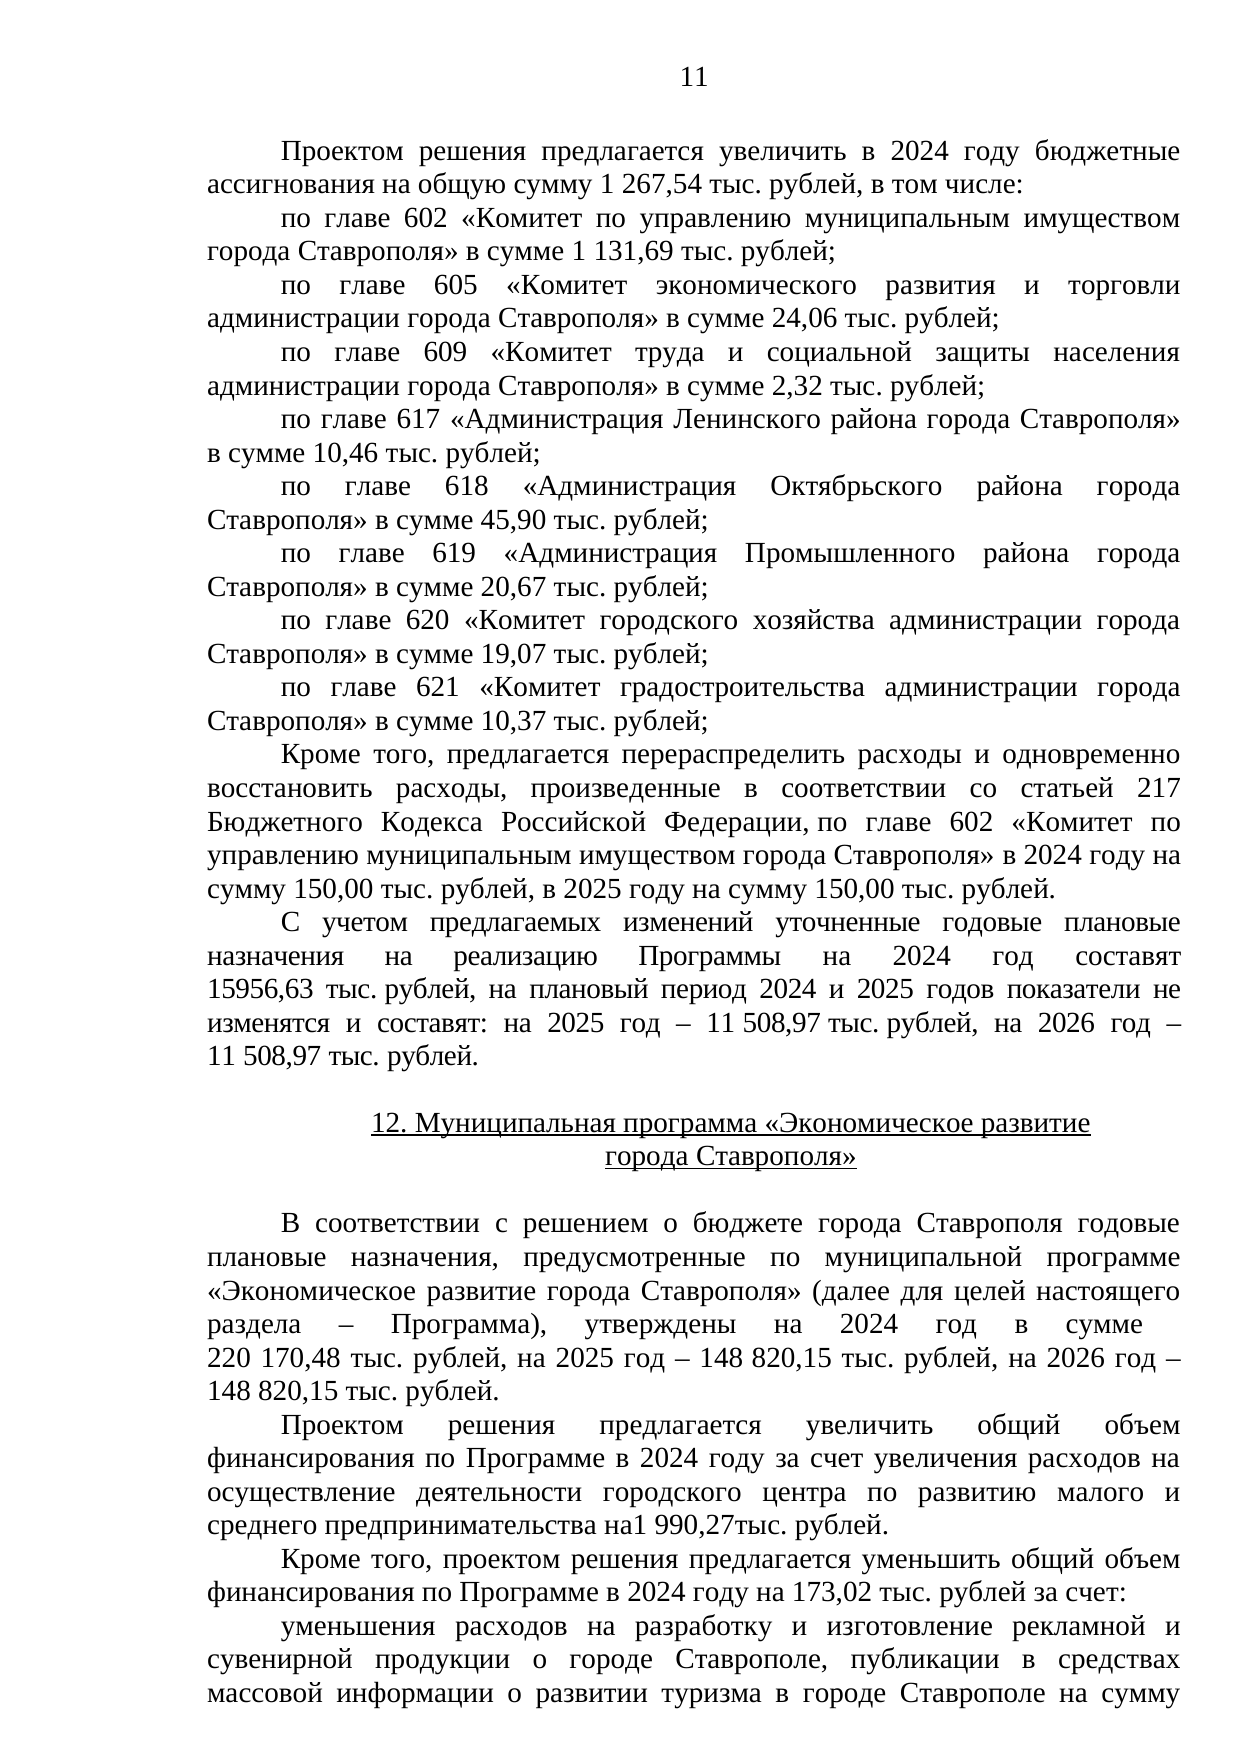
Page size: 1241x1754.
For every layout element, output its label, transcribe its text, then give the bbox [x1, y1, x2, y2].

text города Ставрополя» [207, 1138, 1181, 1172]
text по главе 609 «Комитет труда и социальной защиты населения администрации города Ставрополя» в сумме 2,32 тыс. рублей; [207, 334, 1181, 401]
text Проектом решения предлагается увеличить общий объем финансирования по Программе в 2024 году за счет увеличения расходов на осуществление деятельности городского центра по развитию малого и среднего предпринимательства на1 990,27тыс. рублей. [207, 1407, 1181, 1541]
text по главе 619 «Администрация Промышленного района города Ставрополя» в сумме 20,67 тыс. рублей; [207, 535, 1181, 602]
text по главе 605 «Комитет экономического развития и торговли администрации города Ставрополя» в сумме 24,06 тыс. рублей; [207, 267, 1181, 334]
text С учетом предлагаемых изменений уточненные годовые плановые назначения на реализацию Программы на 2024 год составят 15956,63 тыс. рублей, на плановый период 2024 и 2025 годов показатели не изменятся и составят: на 2025 год – 11 508,97 тыс. рублей, на 2026 год – 11 508,97 тыс. рублей. [207, 904, 1181, 1072]
text 12. Муниципальная программа «Экономическое развитие [207, 1105, 1181, 1138]
text по главе 602 «Комитет по управлению муниципальным имуществом города Ставрополя» в сумме 1 131,69 тыс. рублей; [207, 200, 1181, 267]
text по главе 621 «Комитет градостроительства администрации города Ставрополя» в сумме 10,37 тыс. рублей; [207, 669, 1181, 737]
text Кроме того, проектом решения предлагается уменьшить общий объем финансирования по Программе в 2024 году на 173,02 тыс. рублей за счет: [207, 1541, 1181, 1608]
text В соответствии с решением о бюджете города Ставрополя годовые плановые назначения, предусмотренные по муниципальной программе «Экономическое развитие города Ставрополя» (далее для целей настоящего раздела – Программа), утверждены на 2024 год в сумме 220 170,48 тыс. рублей, на 2025 год – 148 820,15 тыс. рублей, на 2026 год – 148 820,15 тыс. рублей. [207, 1206, 1181, 1407]
text Проектом решения предлагается увеличить в 2024 году бюджетные ассигнования на общую сумму 1 267,54 тыс. рублей, в том числе: [207, 133, 1181, 200]
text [207, 1608, 1181, 1709]
text Кроме того, предлагается перераспределить расходы и одновременно восстановить расходы, произведенные в соответствии со статьей 217 Бюджетного Кодекса Российской Федерации, по главе 602 «Комитет по управлению муниципальным имуществом города Ставрополя» в 2024 году на сумму 150,00 тыс. рублей, в 2025 году на сумму 150,00 тыс. рублей. [207, 737, 1181, 904]
text по главе 620 «Комитет городского хозяйства администрации города Ставрополя» в сумме 19,07 тыс. рублей; [207, 602, 1181, 669]
text по главе 617 «Администрация Ленинского района города Ставрополя» в сумме 10,46 тыс. рублей; [207, 401, 1181, 468]
text по главе 618 «Администрация Октябрьского района города Ставрополя» в сумме 45,90 тыс. рублей; [207, 468, 1181, 535]
